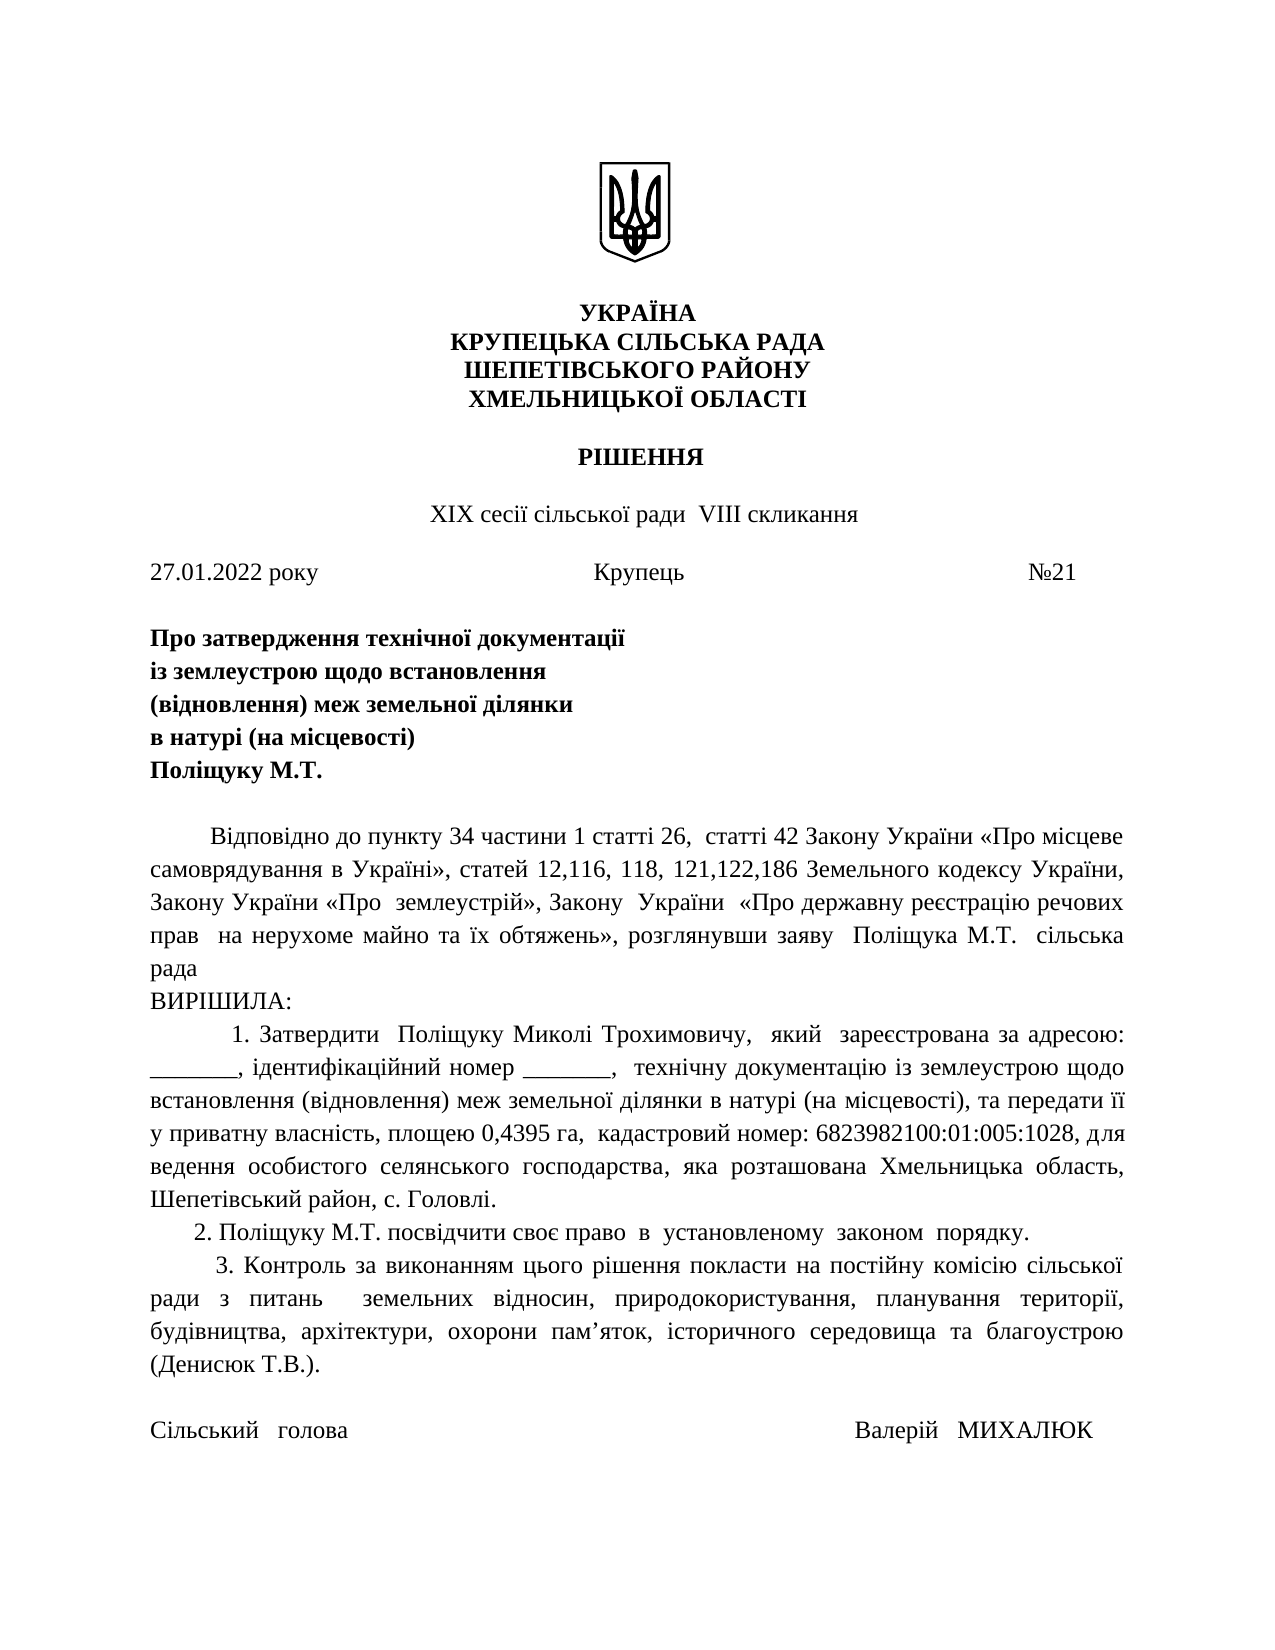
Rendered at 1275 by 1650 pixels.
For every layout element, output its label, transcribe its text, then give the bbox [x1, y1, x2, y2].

text 27.01.2022 року Крупець №21 [150, 557, 1125, 586]
text ШЕПЕТІВСЬКОГО РАЙОНУ [150, 356, 1125, 384]
text Сільський голова Валерій МИХАЛЮК [150, 1415, 1125, 1444]
text Відповідно до пункту 34 частини 1 статті 26, статті 42 Закону України «Про місцеве самоврядування в Україні», статей 12,116, 118, 121,122,186 Земельного кодексу України, Закону України «Про землеустрій», Закону України «Про державну реєстрацію речових прав на нерухоме майно та їх обтяжень», розглянувши заяву Поліщука М.Т. сільська рада [150, 821, 1125, 982]
text ХІХ сесії сільської ради VІІІ скликання [150, 499, 1125, 528]
text 2. Поліщуку М.Т. посвідчити своє право в установленому законом порядку. [150, 1217, 1125, 1246]
text РІШЕННЯ [150, 442, 1125, 471]
text із землеустрою щодо встановлення [150, 656, 1125, 684]
text УКРАЇНА [150, 298, 1125, 327]
text ВИРІШИЛА: [150, 986, 1125, 1015]
text Про затвердження технічної документації [150, 623, 1125, 652]
text (відновлення) меж земельної ділянки [150, 689, 1125, 718]
text 1. Затвердити Поліщуку Миколі Трохимовичу, який зареєстрована за адресою: _______, ідентифікаційний номер _______, технічну документацію із землеустрою щодо встановлення (відновлення) меж земельної ділянки в натурі (на місцевості), та передати її у приватну власність, площею 0,4395 га, кадастровий номер: 6823982100:01:005:1028, для ведення особистого селянського господарства, яка розташована Хмельницька область, Шепетівський район, с. Головлі. [150, 1019, 1125, 1213]
text в натурі (на місцевості) [150, 722, 1125, 751]
text КРУПЕЦЬКА СІЛЬСЬКА РАДА [150, 327, 1125, 356]
text Поліщуку М.Т. [150, 755, 1125, 784]
text ХМЕЛЬНИЦЬКОЇ ОБЛАСТІ [150, 384, 1125, 413]
text 3. Контроль за виконанням цього рішення покласти на постійну комісію сільської ради з питань земельних відносин, природокористування, планування території, будівництва, архітектури, охорони пам’яток, історичного середовища та благоустрою (Денисюк Т.В.). [150, 1250, 1125, 1378]
